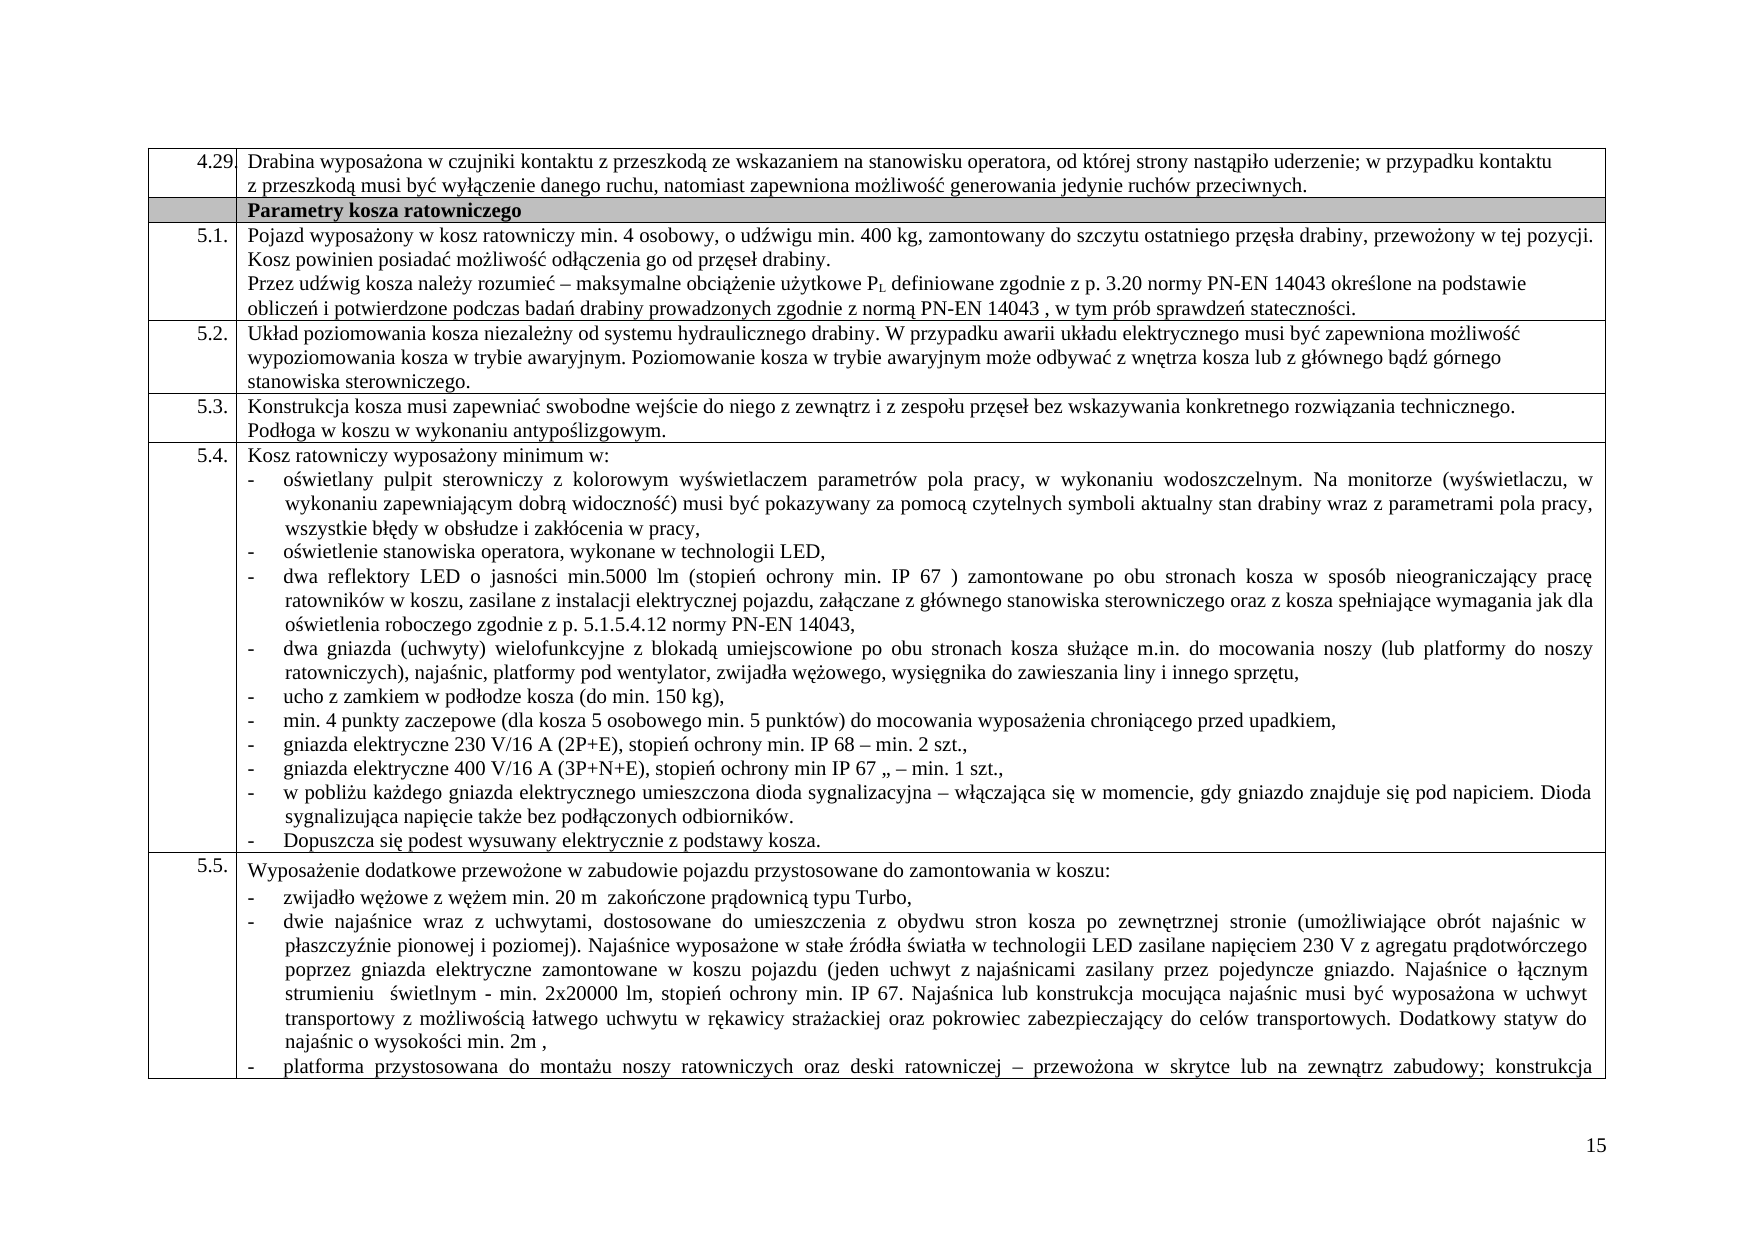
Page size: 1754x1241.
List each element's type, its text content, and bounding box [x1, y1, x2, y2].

table_cell Pojazd wyposażony w kosz ratowniczy min. 4 osobowy, o udźwigu min. 400 kg, zamontowany do szczytu ostatniego przęsła drabiny, przewożony w tej pozycji. Kosz powinien posiadać możliwość odłączenia go od przęseł drabiny. Przez udźwig kosza należy rozumieć – maksymalne obciążenie użytkowe PL definiowane zgodnie z p. 3.20 normy PN-EN 14043 określone na podstawie obliczeń i potwierdzone podczas badań drabiny prowadzonych zgodnie z normą PN-EN 14043 , w tym prób sprawdzeń stateczności. [237, 223, 1605, 319]
table_cell Konstrukcja kosza musi zapewniać swobodne wejście do niego z zewnątrz i z zespołu przęseł bez wskazywania konkretnego rozwiązania technicznego. Podłoga w koszu w wykonaniu antypoślizgowym. [237, 394, 1605, 442]
table_cell [149, 149, 236, 197]
table_cell [149, 198, 236, 222]
table_cell [149, 321, 236, 393]
table_cell Kosz ratowniczy wyposażony minimum w: oświetlany pulpit sterowniczy z kolorowym wyświetlaczem parametrów pola pracy, w wykonaniu wodoszczelnym. Na monitorze (wyświetlaczu, w wykonaniu zapewniającym dobrą widoczność) musi być pokazywany za pomocą czytelnych symboli aktualny stan drabiny wraz z parametrami pola pracy, wszystkie błędy w obsłudze i zakłócenia w pracy, oświetlenie stanowiska operatora, wykonane w technologii LED, dwa reflektory LED o jasności min.5000 lm (stopień ochrony min. IP 67 ) zamontowane po obu stronach kosza w sposób nieograniczający pracę ratowników w koszu, zasilane z instalacji elektrycznej pojazdu, załączane z głównego stanowiska sterowniczego oraz z kosza spełniające wymagania jak dla oświetlenia roboczego zgodnie z p. 5.1.5.4.12 normy PN-EN 14043, dwa gniazda (uchwyty) wielofunkcyjne z blokadą umiejscowione po obu stronach kosza służące m.in. do mocowania noszy (lub platformy do noszy ratowniczych), najaśnic, platformy pod wentylator, zwijadła wężowego, wysięgnika do zawieszania liny i innego sprzętu, ucho z zamkiem w podłodze kosza (do min. 150 kg), min. 4 punkty zaczepowe (dla kosza 5 osobowego min. 5 punktów) do mocowania wyposażenia chroniącego przed upadkiem, gniazda elektryczne 230 V/16 A (2P+E), stopień ochrony min. IP 68 – min. 2 szt., gniazda elektryczne 400 V/16 A (3P+N+E), stopień ochrony min IP 67 „ – min. 1 szt., w pobliżu każdego gniazda elektrycznego umieszczona dioda sygnalizacyjna – włączająca się w momencie, gdy gniazdo znajduje się pod napiciem. Dioda sygnalizująca napięcie także bez podłączonych odbiorników. Dopuszcza się podest wysuwany elektrycznie z podstawy kosza. [237, 443, 1605, 852]
table_cell Układ poziomowania kosza niezależny od systemu hydraulicznego drabiny. W przypadku awarii układu elektrycznego musi być zapewniona możliwość wypoziomowania kosza w trybie awaryjnym. Poziomowanie kosza w trybie awaryjnym może odbywać z wnętrza kosza lub z głównego bądź górnego stanowiska sterowniczego. [237, 321, 1605, 393]
table_cell Parametry kosza ratowniczego [237, 198, 1605, 222]
table_cell [149, 394, 236, 442]
table_cell [149, 443, 236, 852]
table_cell [149, 853, 236, 1078]
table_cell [237, 853, 1605, 1078]
table_cell [149, 223, 236, 319]
table_cell Drabina wyposażona w czujniki kontaktu z przeszkodą ze wskazaniem na stanowisku operatora, od której strony nastąpiło uderzenie; w przypadku kontaktu z przeszkodą musi być wyłączenie danego ruchu, natomiast zapewniona możliwość generowania jedynie ruchów przeciwnych. [237, 149, 1605, 197]
